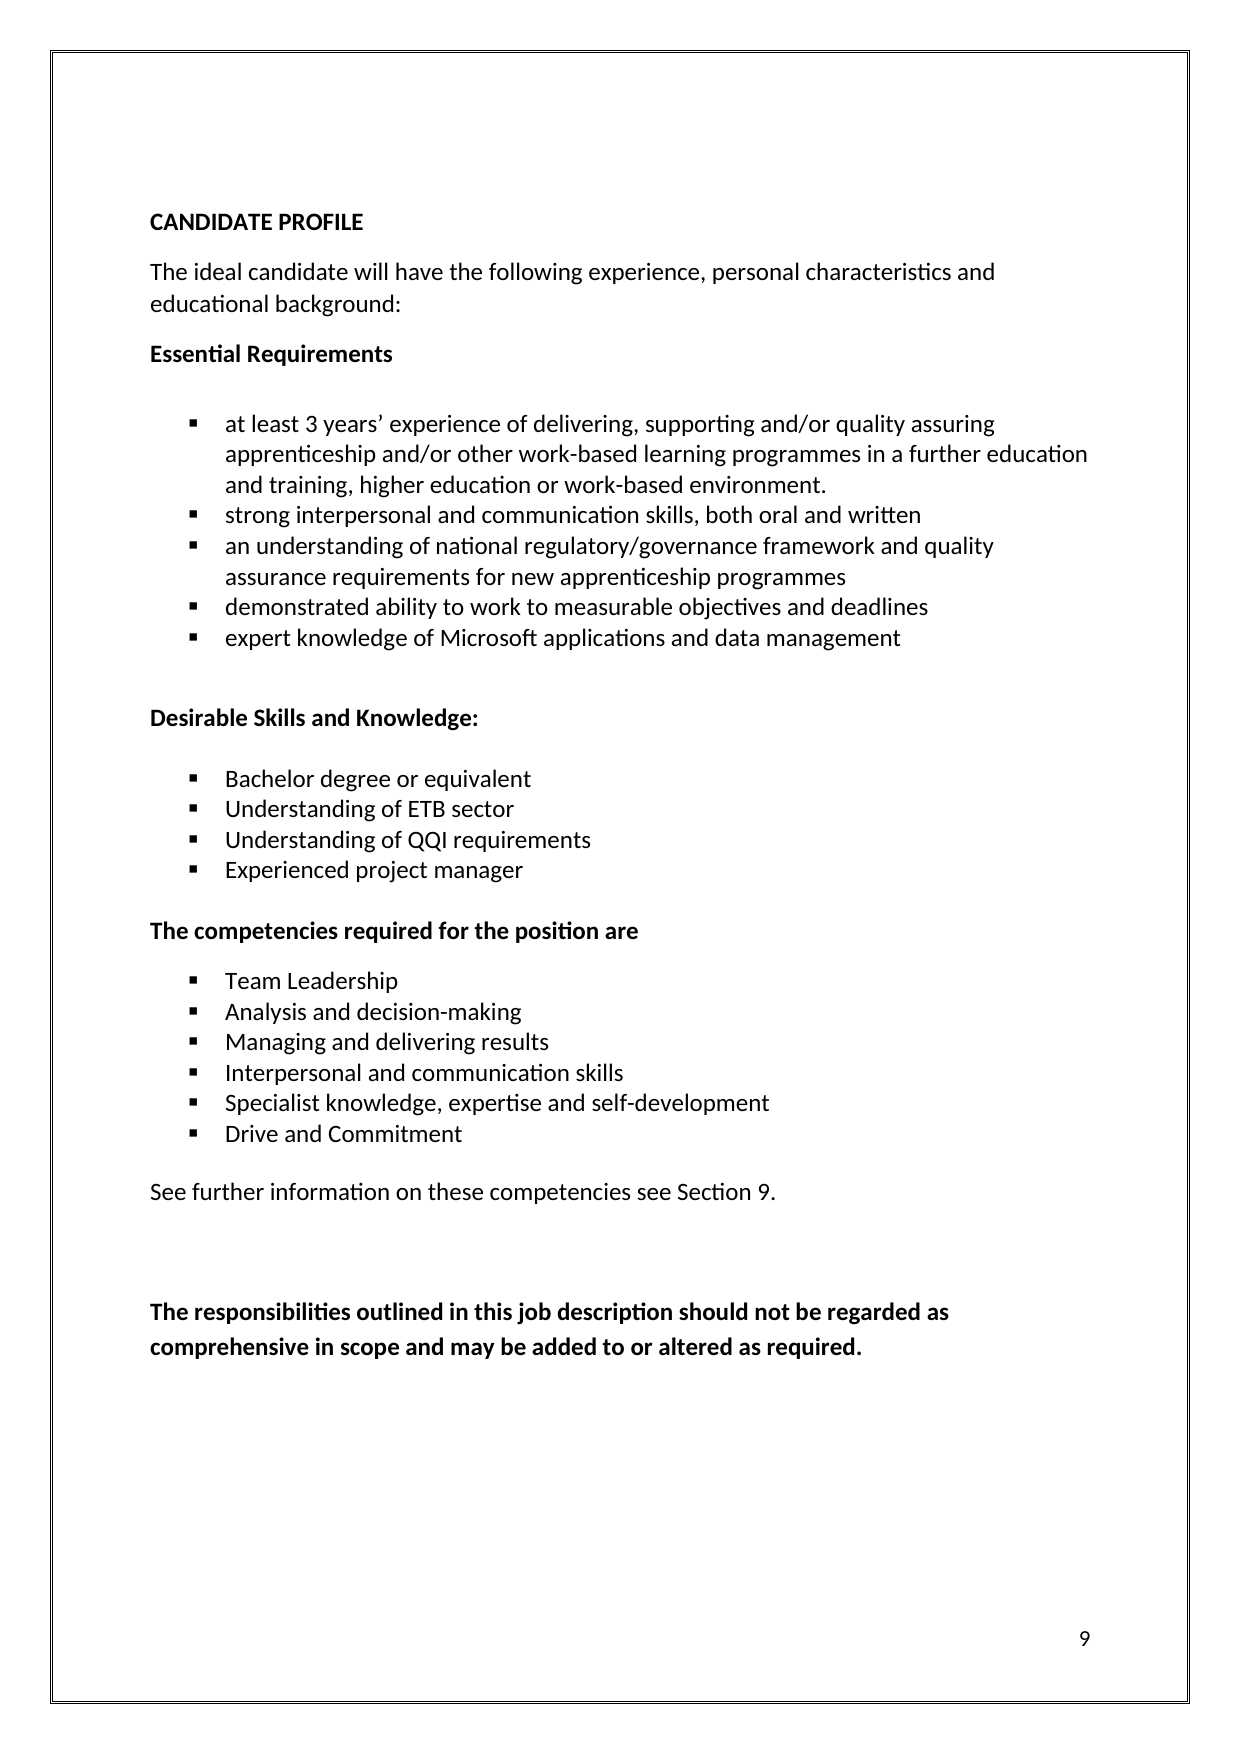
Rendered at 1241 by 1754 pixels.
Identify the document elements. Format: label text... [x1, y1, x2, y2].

list demonstrated ability to work to measurable objectives and deadlines [187, 591, 1090, 622]
list Interpersonal and communication skills [187, 1057, 1090, 1087]
list strong interpersonal and communication skills, both oral and written [187, 500, 1090, 530]
list Specialist knowledge, expertise and self-development [187, 1087, 1090, 1118]
text CANDIDATE PROFILE [150, 206, 1090, 237]
list Experienced project manager [187, 854, 1090, 885]
list an understanding of national regulatory/governance framework and quality assurance requirements for new apprenticeship programmes [187, 530, 1090, 591]
text The ideal candidate will have the following experience, personal characteristics and educational background: [150, 256, 1090, 319]
list The responsibilities outlined in this job description should not be regarded as comprehensive in scope and may be added to or altered as required. [150, 1296, 1090, 1361]
list Bachelor degree or equivalent [187, 763, 1090, 793]
list expert knowledge of Microsoft applications and data management [187, 622, 1090, 652]
list Understanding of ETB sector [187, 793, 1090, 824]
text Desirable Skills and Knowledge: [150, 702, 1090, 732]
list Analysis and decision-making [187, 996, 1090, 1026]
list Managing and delivering results [187, 1026, 1090, 1057]
text The competencies required for the position are [150, 916, 1090, 946]
list Drive and Commitment [187, 1118, 1090, 1176]
text Essential Requirements [150, 338, 1090, 369]
text See further information on these competencies see Section 9. [150, 1176, 1090, 1207]
list Understanding of QQI requirements [187, 824, 1090, 854]
list at least 3 years’ experience of delivering, supporting and/or quality assuring apprenticeship and/or other work-based learning programmes in a further education and training, higher education or work-based environment. [187, 408, 1090, 500]
list Team Leadership [187, 965, 1090, 996]
